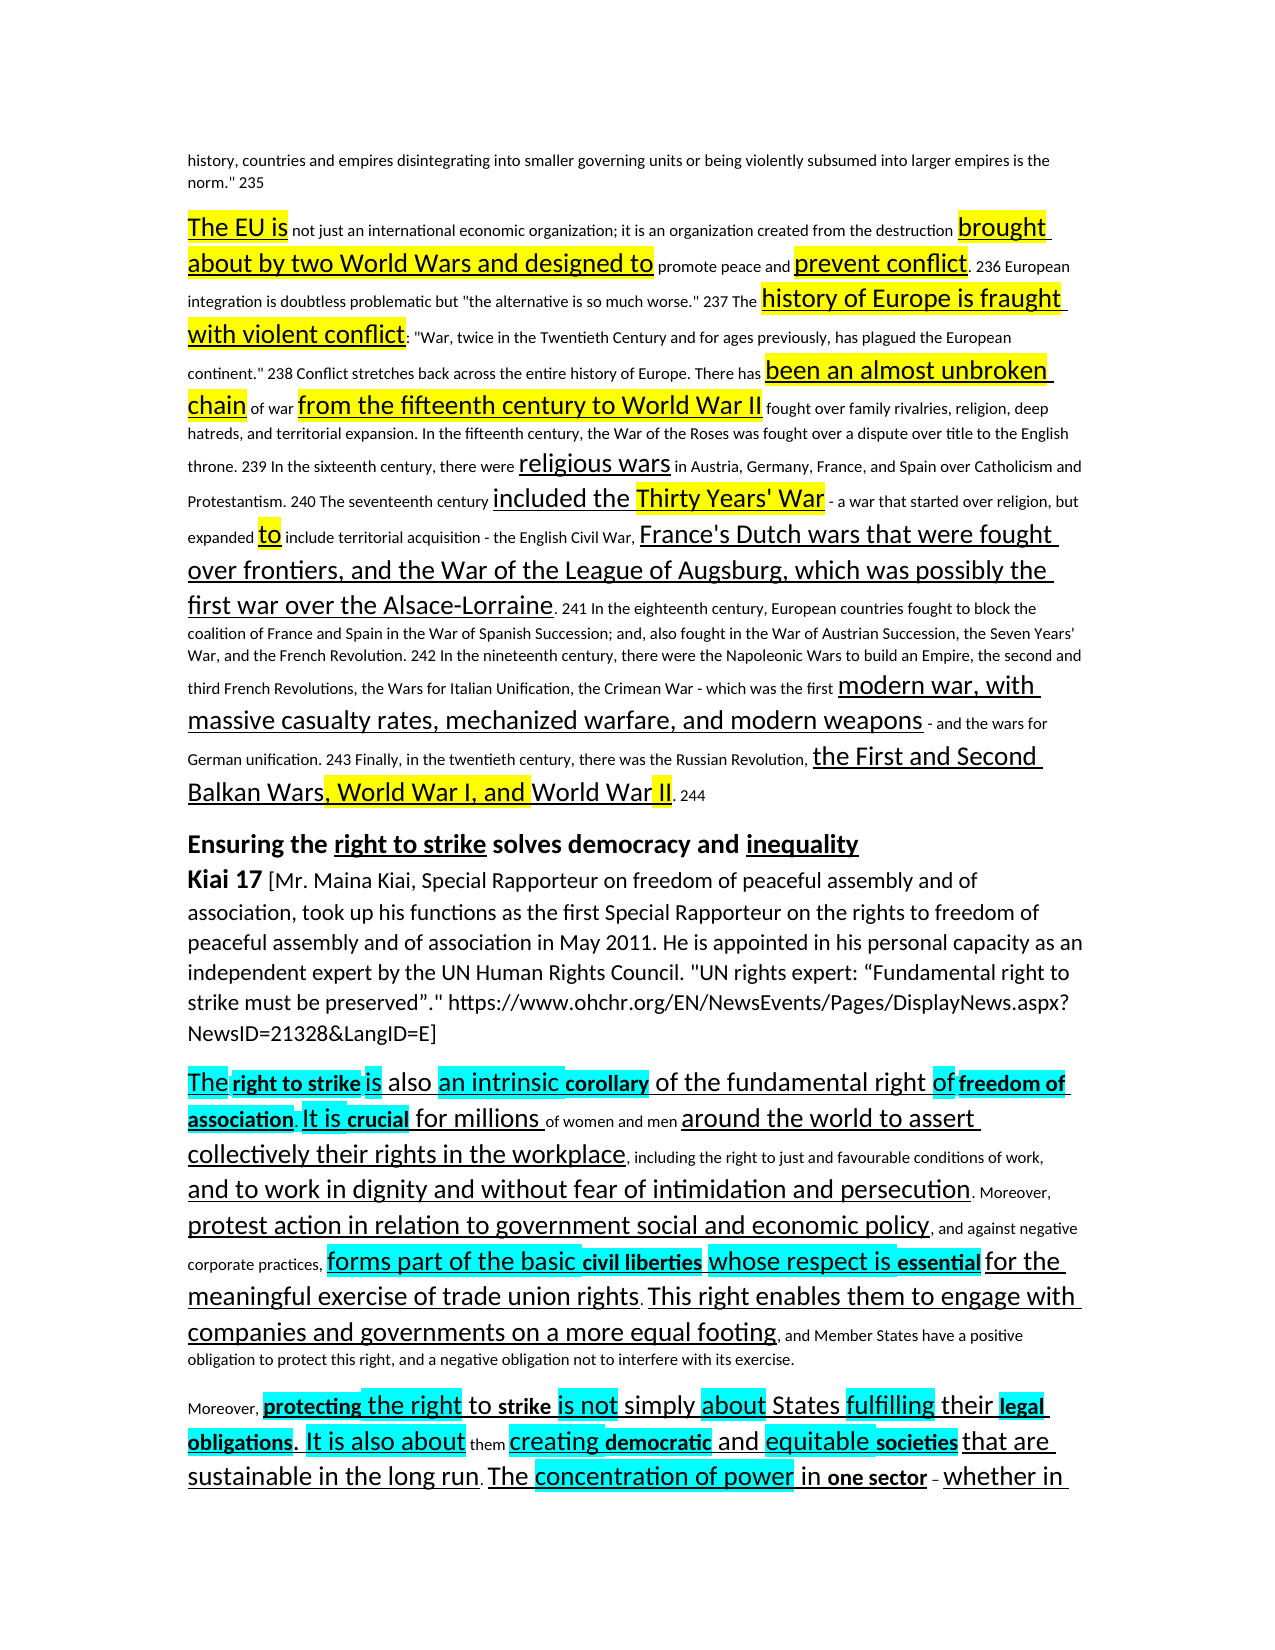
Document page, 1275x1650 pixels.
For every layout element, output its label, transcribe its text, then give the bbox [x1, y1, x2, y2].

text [187, 1388, 1087, 1492]
subtitle Ensuring the right to strike solves democracy and inequality [187, 827, 1087, 860]
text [187, 150, 1087, 192]
text The EU is not just an international economic organization; it is an organization created from the destruction brought about by two World Wars and designed to promote peace and prevent conflict. 236 European integration is doubtless problematic but "the alternative is so much worse." 237 The history of Europe is fraught with violent conflict: "War, twice in the Twentieth Century and for ages previously, has plagued the European continent." 238 Conflict stretches back across the entire history of Europe. There has been an almost unbroken chain of war from the fifteenth century to World War II fought over family rivalries, religion, deep hatreds, and territorial expansion. In the fifteenth century, the War of the Roses was fought over a dispute over title to the English throne. 239 In the sixteenth century, there were religious wars in Austria, Germany, France, and Spain over Catholicism and Protestantism. 240 The seventeenth century included the Thirty Years' War - a war that started over religion, but expanded to include territorial acquisition - the English Civil War, France's Dutch wars that were fought over frontiers, and the War of the League of Augsburg, which was possibly the first war over the Alsace-Lorraine. 241 In the eighteenth century, European countries fought to block the coalition of France and Spain in the War of Spanish Succession; and, also fought in the War of Austrian Succession, the Seven Years' War, and the French Revolution. 242 In the nineteenth century, there were the Napoleonic Wars to build an Empire, the second and third French Revolutions, the Wars for Italian Unification, the Crimean War - which was the first modern war, with massive casualty rates, mechanized warfare, and modern weapons - and the wars for German unification. 243 Finally, in the twentieth century, there was the Russian Revolution, the First and Second Balkan Wars, World War I, and World War II. 244 [187, 210, 1087, 808]
text Kiai 17 [Mr. Maina Kiai, Special Rapporteur on freedom of peaceful assembly and of association, took up his functions as the first Special Rapporteur on the rights to freedom of peaceful assembly and of association in May 2011. He is appointed in his personal capacity as an independent expert by the UN Human Rights Council. "UN rights expert: “Fundamental right to strike must be preserved”." https://www.ohchr.org/EN/NewsEvents/Pages/DisplayNews.aspx?NewsID=21328&LangID=E] [187, 863, 1087, 1047]
text The right to strike is also an intrinsic corollary of the fundamental right of freedom of association. It is crucial for millions of women and men around the world to assert collectively their rights in the workplace, including the right to just and favourable conditions of work, and to work in dignity and without fear of intimidation and persecution. Moreover, protest action in relation to government social and economic policy, and against negative corporate practices, forms part of the basic civil liberties whose respect is essential for the meaningful exercise of trade union rights. This right enables them to engage with companies and governments on a more equal footing, and Member States have a positive obligation to protect this right, and a negative obligation not to interfere with its exercise. [187, 1066, 1087, 1370]
